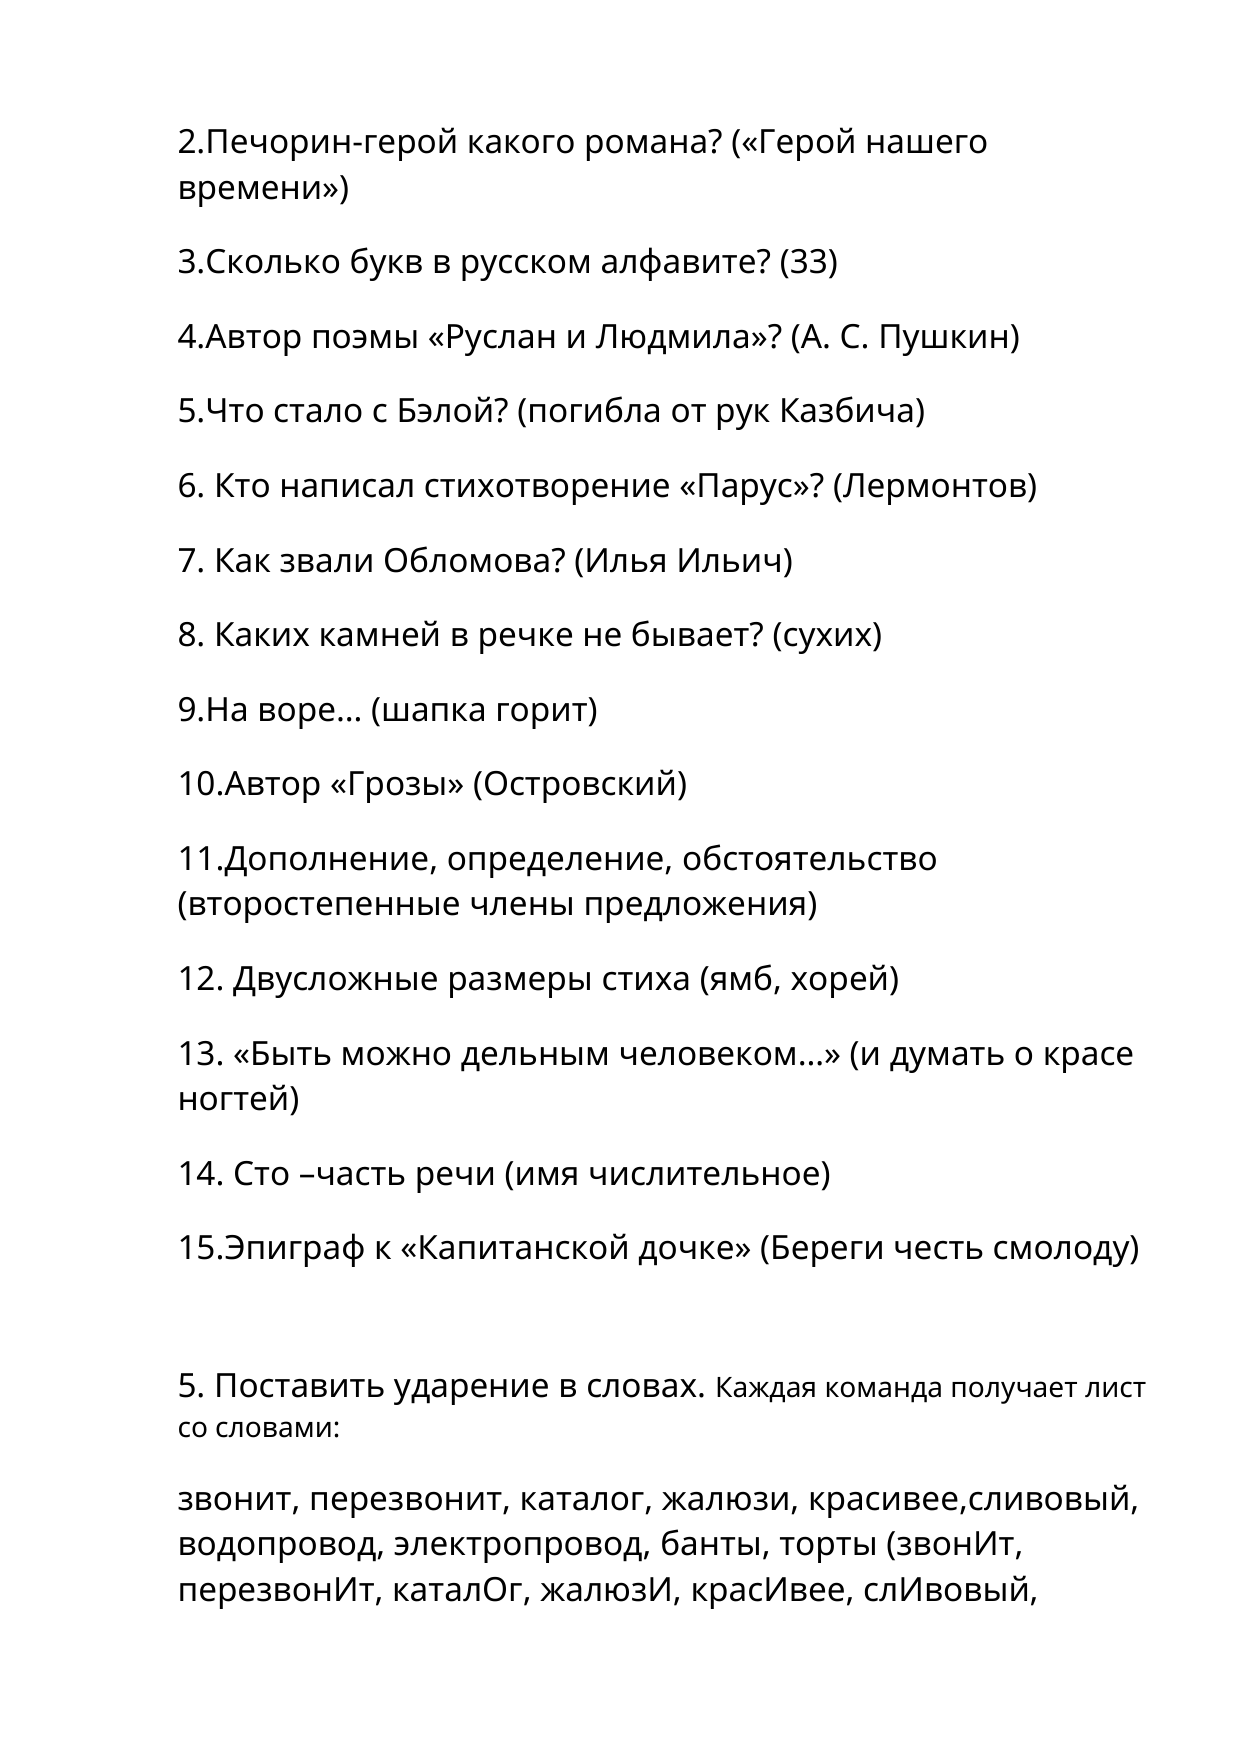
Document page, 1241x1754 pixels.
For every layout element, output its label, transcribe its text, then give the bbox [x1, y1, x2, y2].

text 5. Поставить ударение в словах. Каждая команда получает лист со словами: [177, 1362, 1152, 1446]
text 6. Кто написал стихотворение «Парус»? (Лермонтов) [177, 462, 1152, 507]
text 14. Сто –часть речи (имя числительное) [177, 1149, 1152, 1195]
text 3.Сколько букв в русском алфавите? (33) [177, 238, 1152, 283]
text 5.Что стало с Бэлой? (погибла от рук Казбича) [177, 387, 1152, 433]
text 12. Двусложные размеры стиха (ямб, хорей) [177, 955, 1152, 1000]
text 2.Печорин-герой какого романа? («Герой нашего времени») [177, 118, 1152, 209]
text 9.На воре… (шапка горит) [177, 686, 1152, 731]
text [177, 1475, 1152, 1611]
text 8. Каких камней в речке не бывает? (сухих) [177, 611, 1152, 656]
text 13. «Быть можно дельным человеком…» (и думать о красе ногтей) [177, 1029, 1152, 1120]
text 15.Эпиграф к «Капитанской дочке» (Береги честь смолоду) [177, 1224, 1152, 1269]
text 11.Дополнение, определение, обстоятельство (второстепенные члены предложения) [177, 835, 1152, 926]
text 4.Автор поэмы «Руслан и Людмила»? (А. С. Пушкин) [177, 313, 1152, 358]
text 7. Как звали Обломова? (Илья Ильич) [177, 536, 1152, 582]
text 10.Автор «Грозы» (Островский) [177, 760, 1152, 806]
